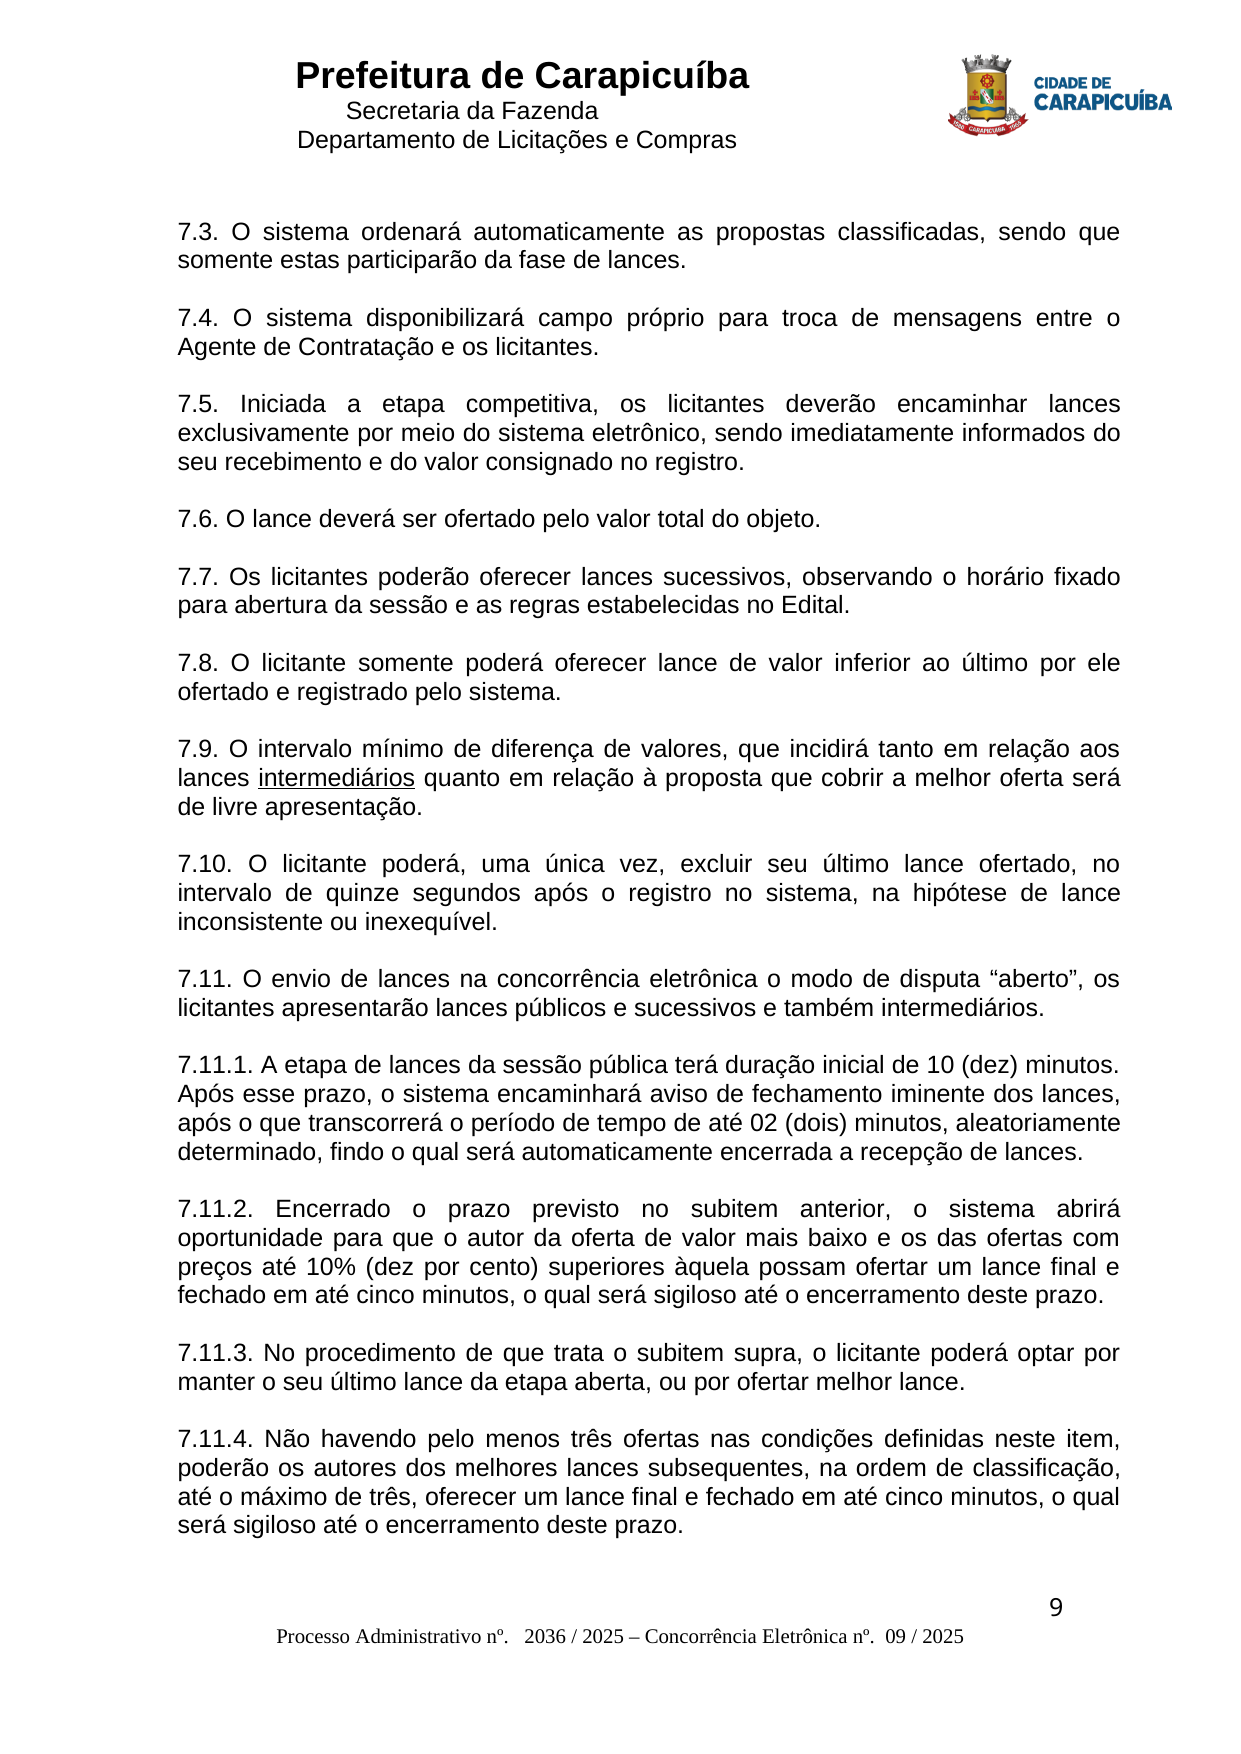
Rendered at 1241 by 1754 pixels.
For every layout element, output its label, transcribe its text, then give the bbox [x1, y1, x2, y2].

text 7.11.1. A etapa de lances da sessão pública terá duração inicial de 10 (dez) minutos. Após esse prazo, o sistema encaminhará aviso de fechamento iminente dos lances, após o que transcorrerá o período de tempo de até 02 (dois) minutos, aleatoriamente determinado, findo o qual será automaticamente encerrada a recepção de lances. [177, 1050, 1122, 1165]
text 7.11.3. No procedimento de que trata o subitem supra, o licitante poderá optar por manter o seu último lance da etapa aberta, ou por ofertar melhor lance. [177, 1338, 1122, 1395]
text 7.7. Os licitantes poderão oferecer lances sucessivos, observando o horário fixado para abertura da sessão e as regras estabelecidas no Edital. [177, 562, 1122, 619]
picture [946, 44, 1172, 142]
text 7.11.2. Encerrado o prazo previsto no subitem anterior, o sistema abrirá oportunidade para que o autor da oferta de valor mais baixo e os das ofertas com preços até 10% (dez por cento) superiores àquela possam ofertar um lance final e fechado em até cinco minutos, o qual será sigiloso até o encerramento deste prazo. [177, 1194, 1122, 1309]
text 7.8. O licitante somente poderá oferecer lance de valor inferior ao último por ele ofertado e registrado pelo sistema. [177, 648, 1122, 705]
text 7.4. O sistema disponibilizará campo próprio para troca de mensagens entre o Agente de Contratação e os licitantes. [177, 303, 1122, 360]
text 7.6. O lance deverá ser ofertado pelo valor total do objeto. [177, 504, 1122, 533]
text 7.9. O intervalo mínimo de diferença de valores, que incidirá tanto em relação aos lances intermediários quanto em relação à proposta que cobrir a melhor oferta será de livre apresentação. [177, 734, 1122, 820]
text 7.11. O envio de lances na concorrência eletrônica o modo de disputa “aberto”, os licitantes apresentarão lances públicos e sucessivos e também intermediários. [177, 964, 1122, 1022]
text 7.10. O licitante poderá, uma única vez, excluir seu último lance ofertado, no intervalo de quinze segundos após o registro no sistema, na hipótese de lance inconsistente ou inexequível. [177, 849, 1122, 935]
text 7.5. Iniciada a etapa competitiva, os licitantes deverão encaminhar lances exclusivamente por meio do sistema eletrônico, sendo imediatamente informados do seu recebimento e do valor consignado no registro. [177, 389, 1122, 475]
text 7.3. O sistema ordenará automaticamente as propostas classificadas, sendo que somente estas participarão da fase de lances. [177, 217, 1122, 274]
text 7.11.4. Não havendo pelo menos três ofertas nas condições definidas neste item, poderão os autores dos melhores lances subsequentes, na ordem de classificação, até o máximo de três, oferecer um lance final e fechado em até cinco minutos, o qual será sigiloso até o encerramento deste prazo. [177, 1424, 1122, 1539]
